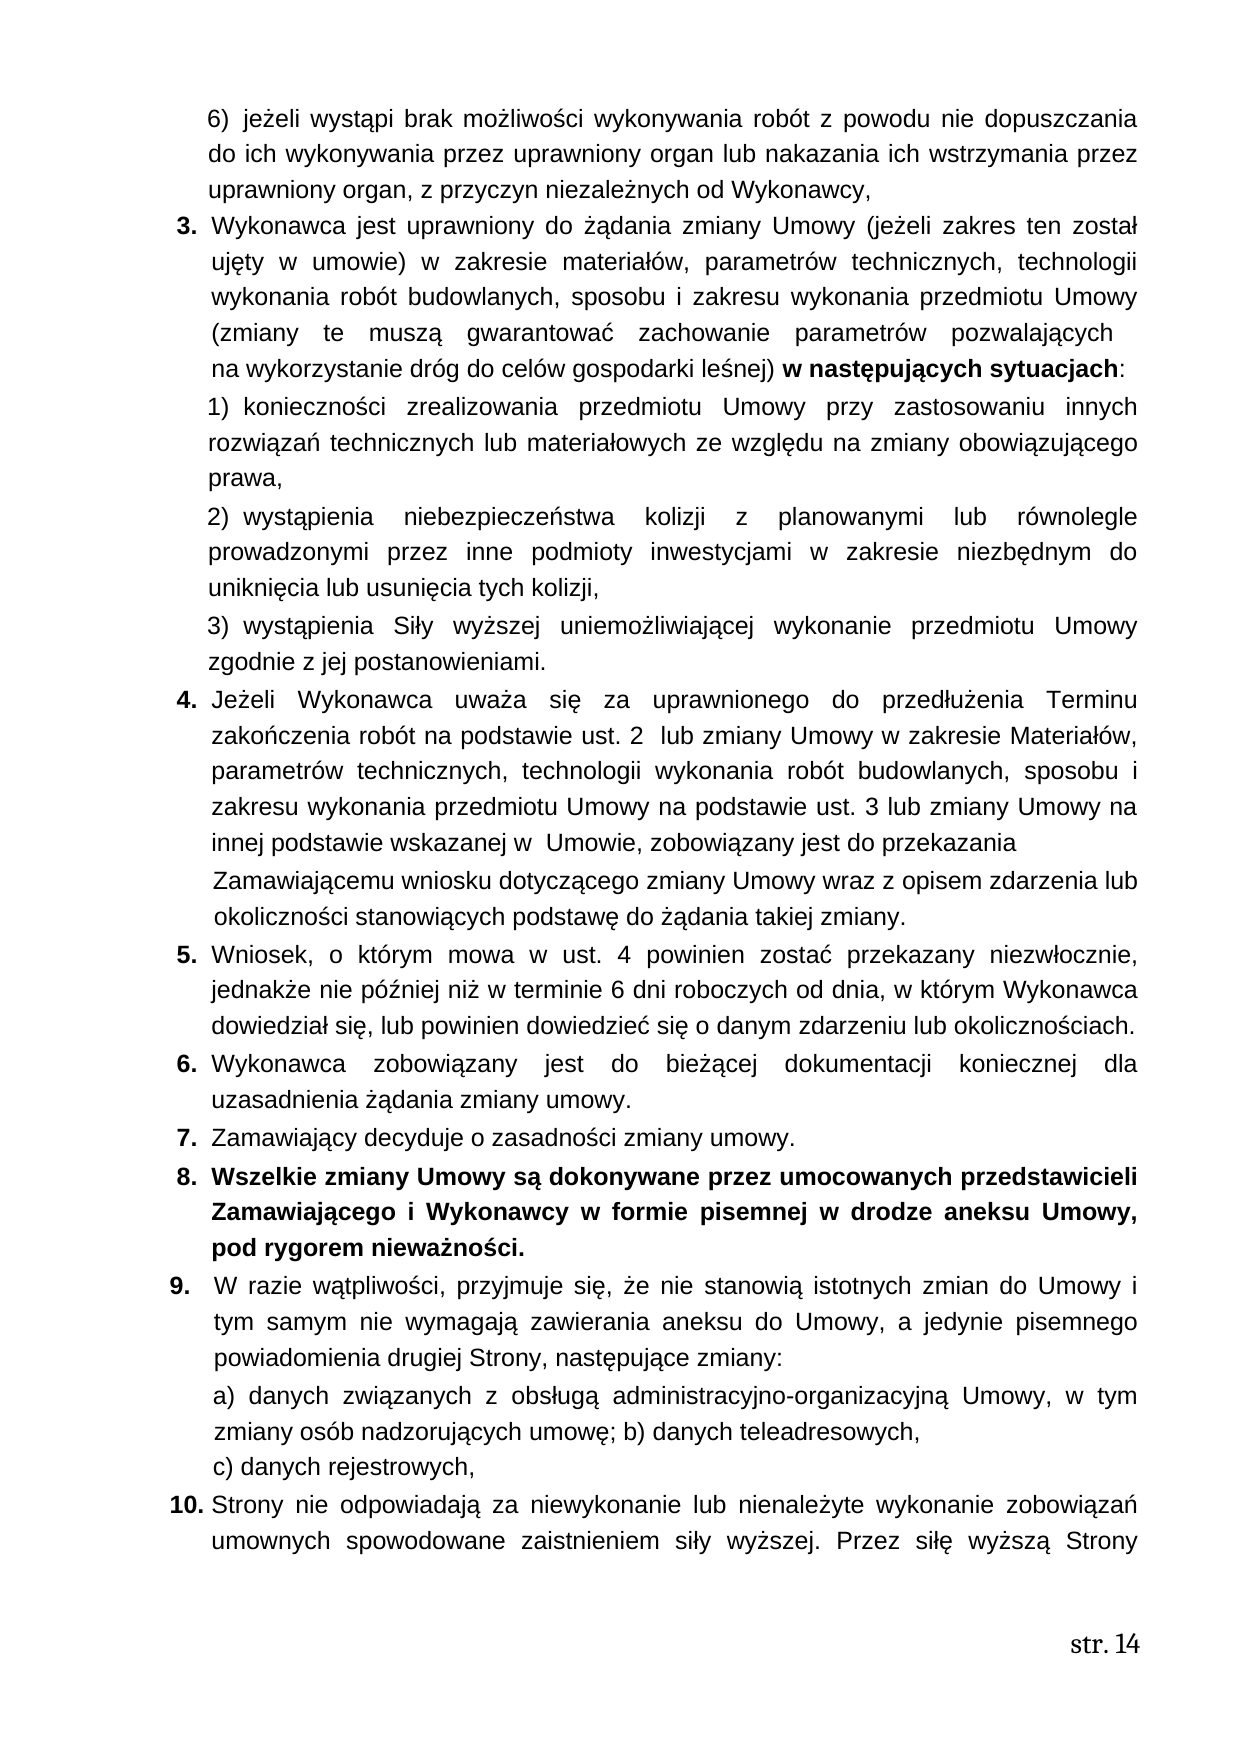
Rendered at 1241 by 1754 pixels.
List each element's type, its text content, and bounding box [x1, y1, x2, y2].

text Zamawiającemu wniosku dotyczącego zmiany Umowy wraz z opisem zdarzenia lub okoliczności stanowiących podstawę do żądania takiej zmiany. [213, 866, 1139, 930]
list jeżeli wystąpi brak możliwości wykonywania robót z powodu nie dopuszczania do ich wykonywania przez uprawniony organ lub nakazania ich wstrzymania przez uprawniony organ, z przyczyn niezależnych od Wykonawcy, [207, 104, 1139, 204]
text a) danych związanych z obsługą administracyjno-organizacyjną Umowy, w tym zmiany osób nadzorujących umowę; b) danych teleadresowych, [213, 1381, 1139, 1445]
list W razie wątpliwości, przyjmuje się, że nie stanowią istotnych zmian do Umowy i tym samym nie wymagają zawierania aneksu do Umowy, a jedynie pisemnego powiadomienia drugiej Strony, następujące zmiany: [169, 1271, 1139, 1371]
list Jeżeli Wykonawca uważa się za uprawnionego do przedłużenia Terminu zakończenia robót na podstawie ust. 2 lub zmiany Umowy w zakresie Materiałów, parametrów technicznych, technologii wykonania robót budowlanych, sposobu i zakresu wykonania przedmiotu Umowy na podstawie ust. 3 lub zmiany Umowy na innej podstawie wskazanej w Umowie, zobowiązany jest do przekazania [176, 685, 1139, 856]
list wystąpienia Siły wyższej uniemożliwiającej wykonanie przedmiotu Umowy zgodnie z jej postanowieniami. [207, 611, 1139, 676]
list konieczności zrealizowania przedmiotu Umowy przy zastosowaniu innych rozwiązań technicznych lub materiałowych ze względu na zmiany obowiązującego prawa, [207, 392, 1139, 492]
list Wykonawca zobowiązany jest do bieżącej dokumentacji koniecznej dla uzasadnienia żądania zmiany umowy. [176, 1049, 1139, 1114]
list Wykonawca jest uprawniony do żądania zmiany Umowy (jeżeli zakres ten został ujęty w umowie) w zakresie materiałów, parametrów technicznych, technologii wykonania robót budowlanych, sposobu i zakresu wykonania przedmiotu Umowy (zmiany te muszą gwarantować zachowanie parametrów pozwalających na wykorzystanie dróg do celów gospodarki leśnej) w następujących sytuacjach: [176, 211, 1139, 382]
list Wniosek, o którym mowa w ust. 4 powinien zostać przekazany niezwłocznie, jednakże nie później niż w terminie 6 dni roboczych od dnia, w którym Wykonawca dowiedział się, lub powinien dowiedzieć się o danym zdarzeniu lub okolicznościach. [176, 940, 1139, 1040]
list Wszelkie zmiany Umowy są dokonywane przez umocowanych przedstawicieli Zamawiającego i Wykonawcy w formie pisemnej w drodze aneksu Umowy, pod rygorem nieważności. [176, 1162, 1139, 1262]
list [169, 1491, 1139, 1555]
text c) danych rejestrowych, [213, 1452, 1139, 1481]
list Zamawiający decyduje o zasadności zmiany umowy. [176, 1123, 1139, 1152]
list wystąpienia niebezpieczeństwa kolizji z planowanymi lub równolegle prowadzonymi przez inne podmioty inwestycjami w zakresie niezbędnym do uniknięcia lub usunięcia tych kolizji, [207, 502, 1139, 602]
